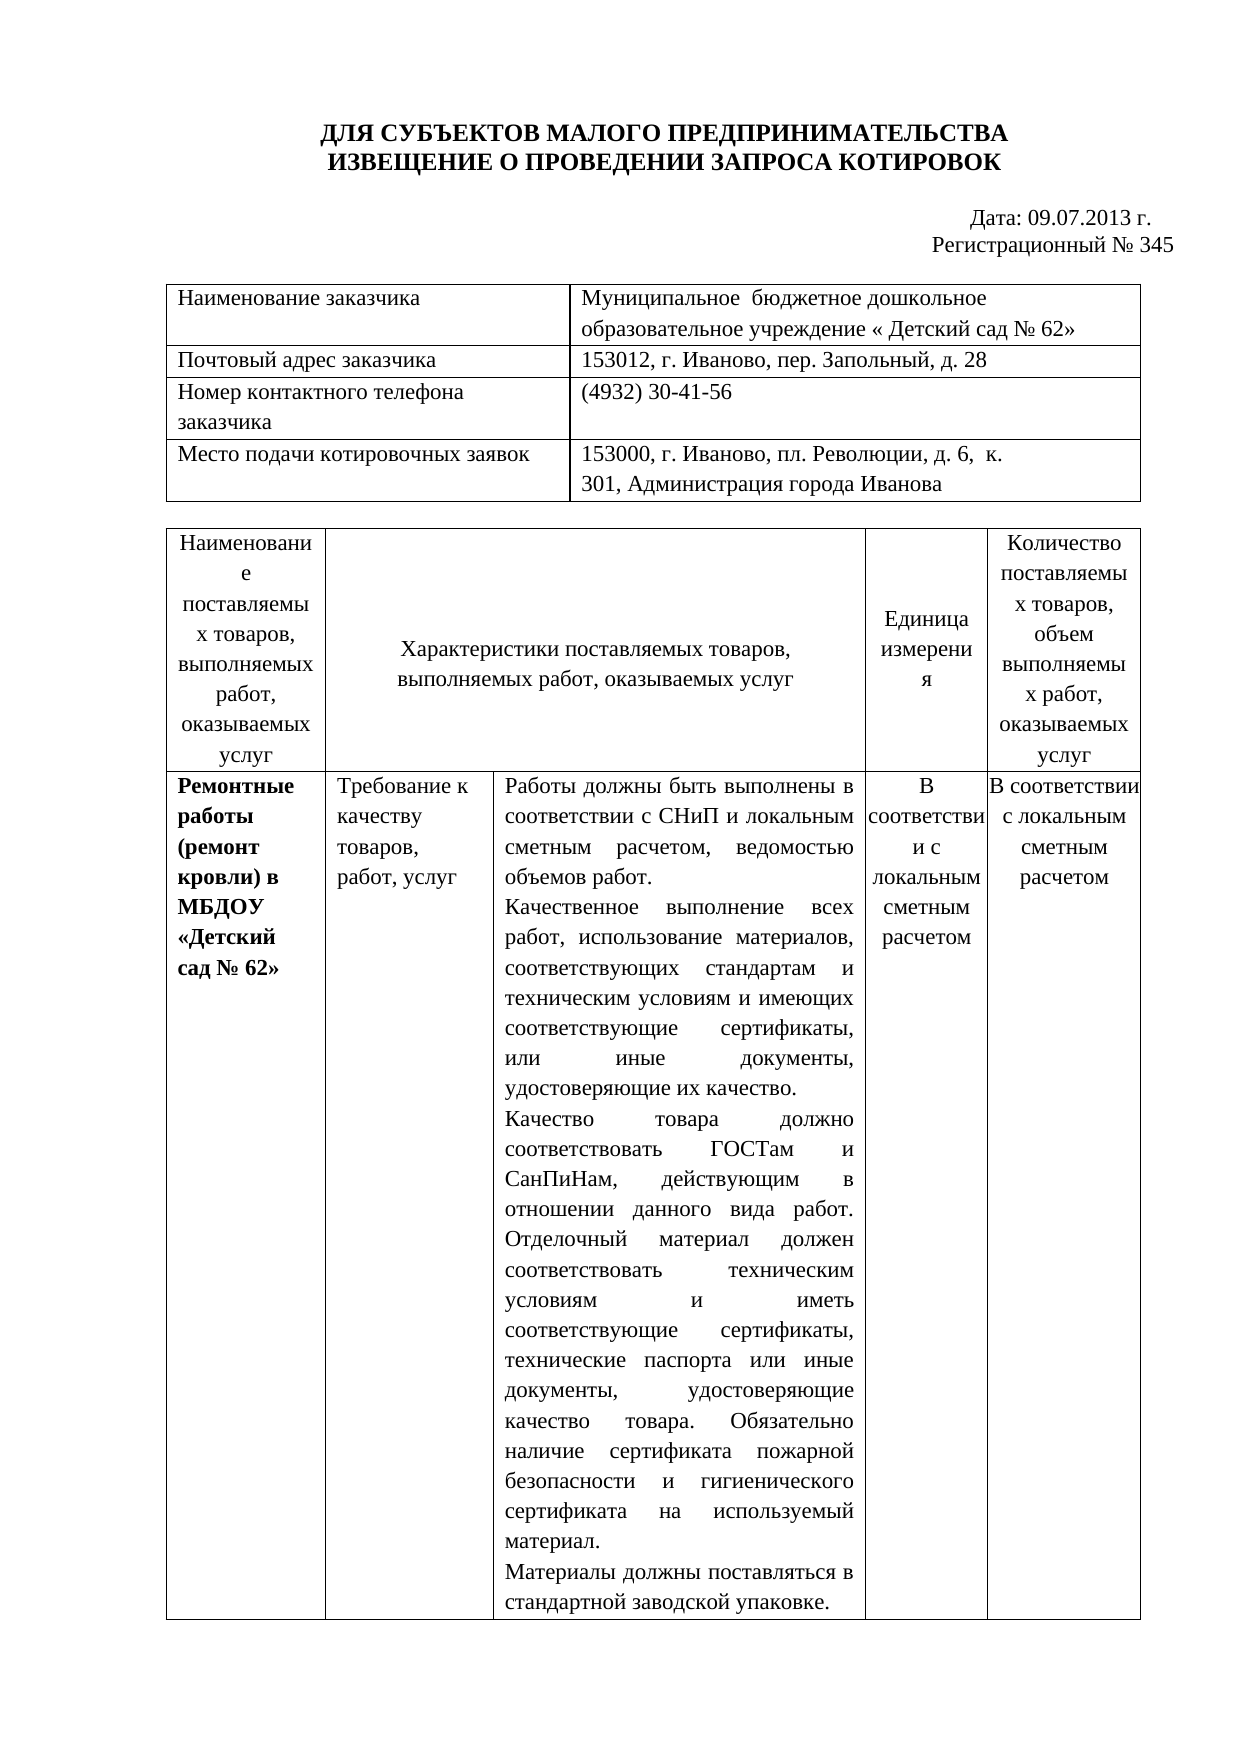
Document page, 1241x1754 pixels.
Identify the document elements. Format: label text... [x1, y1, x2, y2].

table_header Количество поставляемых товаров, объем выполняемых работ, оказываемых услуг [988, 529, 1140, 771]
table_cell Почтовый адрес заказчика [167, 346, 569, 377]
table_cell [326, 772, 493, 1618]
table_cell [866, 772, 987, 1618]
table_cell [988, 772, 1140, 1618]
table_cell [494, 772, 865, 1618]
text Регистрационный № 345 [177, 231, 1174, 257]
table_cell Номер контактного телефона заказчика [167, 378, 569, 439]
table_header Единица измерения [866, 529, 987, 771]
table_cell (4932) 30-41-56 [571, 378, 1140, 439]
table_header Наименование заказчика [167, 285, 569, 345]
text Извещение о проведении запроса котировок [177, 147, 1152, 176]
table_cell 153012, г. Иваново, пер. Запольный, д. 28 [571, 346, 1140, 377]
table_header Характеристики поставляемых товаров, выполняемых работ, оказываемых услуг [326, 529, 865, 771]
table_header Муниципальное бюджетное дошкольное образовательное учреждение « Детский сад № 62» [571, 285, 1140, 345]
text Дата: 09.07.2013 г. [177, 204, 1152, 231]
text ДЛЯ СУБЪЕКТОВ МАЛОГО ПРЕДПРИНИМАТЕЛЬСТВА [177, 118, 1152, 147]
table_header Наименование поставляемых товаров, выполняемых работ, оказываемых услуг [167, 529, 325, 771]
table_cell Место подачи котировочных заявок [167, 440, 569, 501]
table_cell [167, 772, 325, 1618]
table_cell 153000, г. Иваново, пл. Революции, д. 6, к. 301, Администрация города Иванова [571, 440, 1140, 501]
